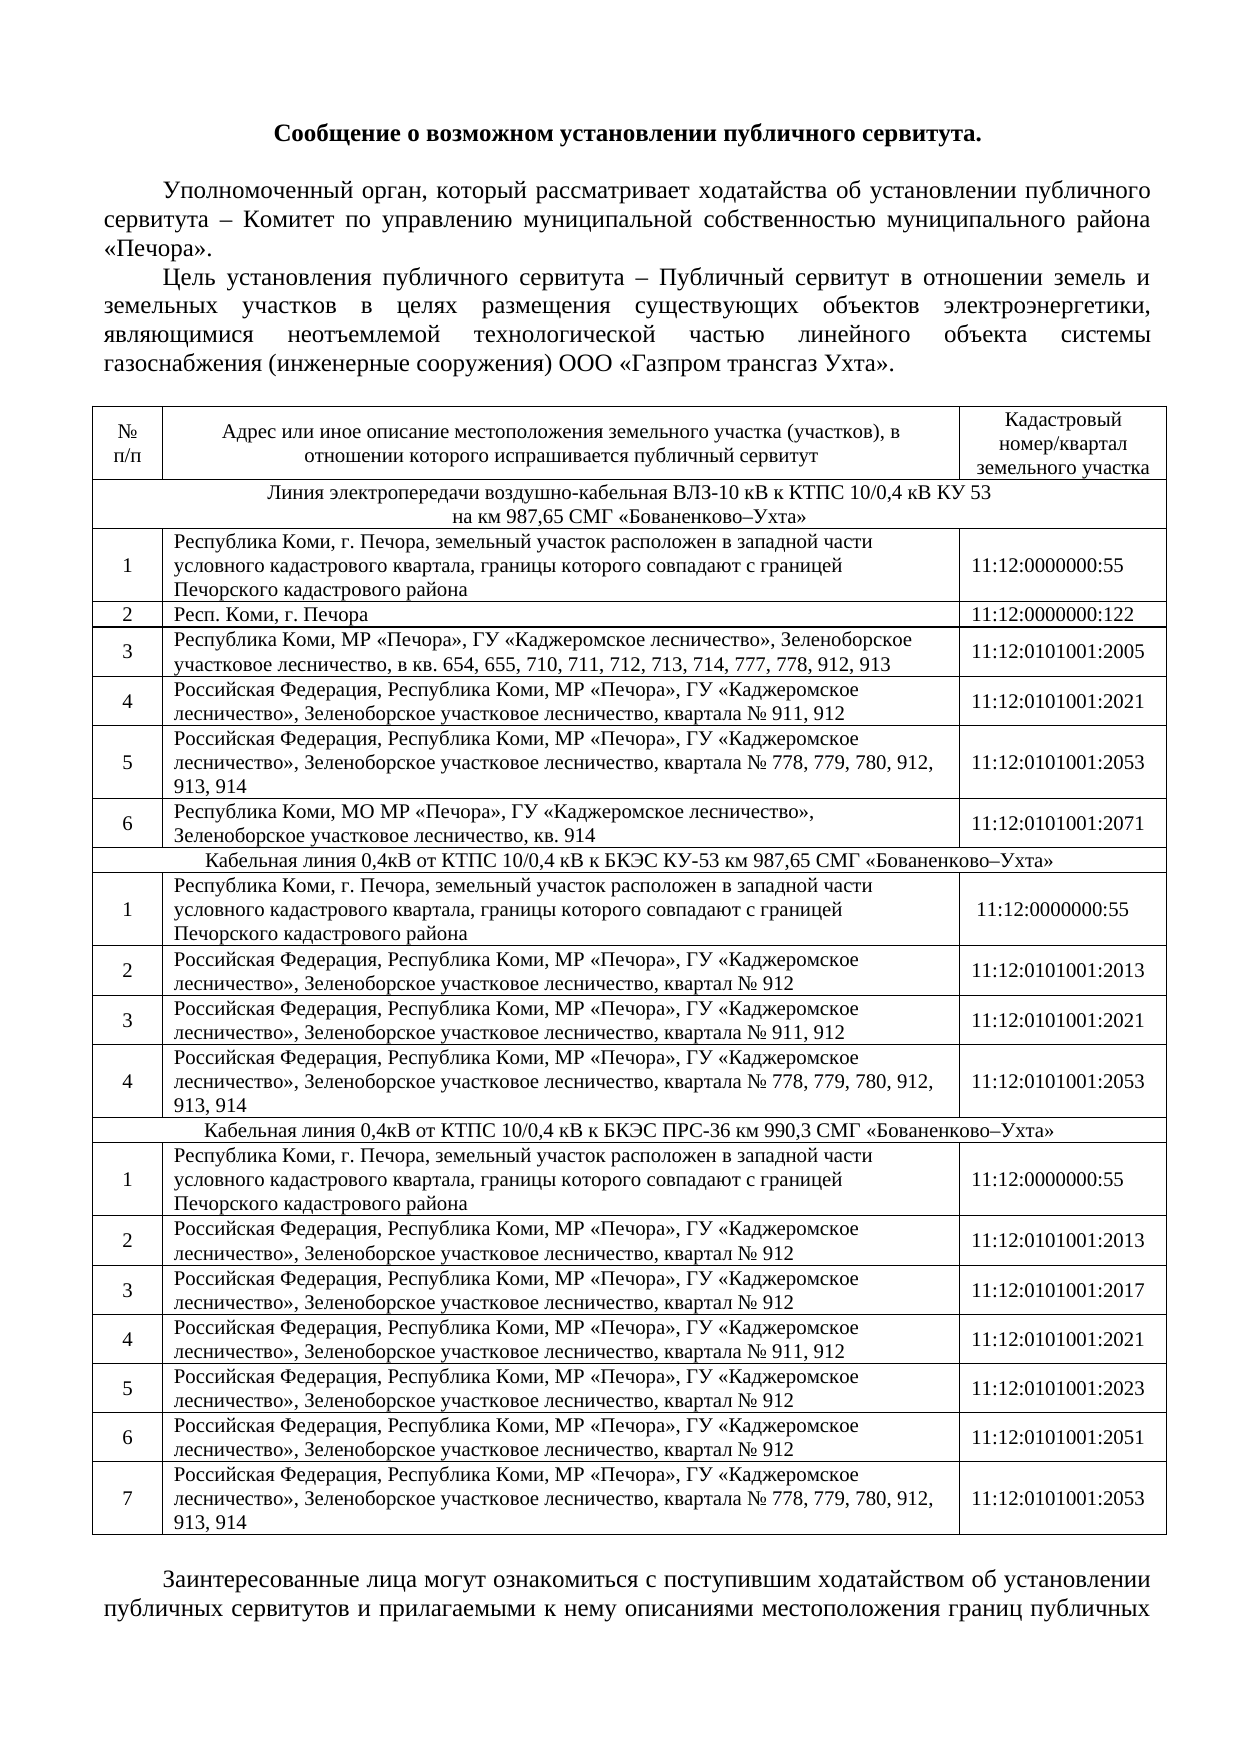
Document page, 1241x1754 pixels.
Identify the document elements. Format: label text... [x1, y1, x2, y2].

table_cell 11:12:0101001:2021 [960, 1315, 1166, 1363]
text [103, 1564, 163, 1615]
table_cell 11:12:0101001:2013 [960, 946, 1166, 994]
table_cell 11:12:0101001:2051 [960, 1413, 1166, 1461]
table_header № п/п [93, 407, 162, 479]
table_cell Республика Коми, МО МР «Печора», ГУ «Каджеромское лесничество», Зеленоборское участковое лесничество, кв. 914 [163, 799, 959, 847]
table_cell 11:12:0000000:55 [960, 873, 1166, 945]
table_cell Российская Федерация, Республика Коми, МР «Печора», ГУ «Каджеромское лесничество», Зеленоборское участковое лесничество, квартала № 778, 779, 780, 912, 913, 914 [163, 1462, 959, 1534]
table_cell 1 [93, 1143, 162, 1215]
table_header Кадастровый номер/квартал земельного участка [960, 407, 1166, 479]
table_cell 11:12:0101001:2013 [960, 1216, 1166, 1264]
table_cell 11:12:0101001:2005 [960, 628, 1166, 676]
table_cell 2 [93, 946, 162, 994]
table_cell 11:12:0101001:2017 [960, 1266, 1166, 1314]
table_cell 4 [93, 1315, 162, 1363]
table_header Адрес или иное описание местоположения земельного участка (участков), в отношении которого испрашивается публичный сервитут [163, 407, 959, 479]
table_cell Российская Федерация, Республика Коми, МР «Печора», ГУ «Каджеромское лесничество», Зеленоборское участковое лесничество, квартала № 911, 912 [163, 1315, 959, 1363]
table_cell Кабельная линия 0,4кВ от КТПС 10/0,4 кВ к БКЭС КУ-53 км 987,65 СМГ «Бованенково–Ухта» [93, 848, 1166, 872]
table_cell 1 [93, 873, 162, 945]
table_cell Линия электропередачи воздушно-кабельная ВЛЗ-10 кВ к КТПС 10/0,4 кВ КУ 53 на км 987,65 СМГ «Бованенково–Ухта» [93, 480, 1166, 528]
table_cell 3 [93, 996, 162, 1044]
table_cell 11:12:0000000:122 [960, 602, 1166, 626]
table_cell Российская Федерация, Республика Коми, МР «Печора», ГУ «Каджеромское лесничество», Зеленоборское участковое лесничество, квартала № 911, 912 [163, 996, 959, 1044]
table_cell 4 [93, 677, 162, 725]
table_cell Российская Федерация, Республика Коми, МР «Печора», ГУ «Каджеромское лесничество», Зеленоборское участковое лесничество, квартал № 912 [163, 1413, 959, 1461]
table_cell Российская Федерация, Республика Коми, МР «Печора», ГУ «Каджеромское лесничество», Зеленоборское участковое лесничество, квартал № 912 [163, 946, 959, 994]
table_cell 6 [93, 1413, 162, 1461]
table_cell 11:12:0000000:55 [960, 1143, 1166, 1215]
table_cell 11:12:0101001:2021 [960, 996, 1166, 1044]
table_cell Кабельная линия 0,4кВ от КТПС 10/0,4 кВ к БКЭС ПРС-36 км 990,3 СМГ «Бованенково–Ухта» [93, 1118, 1166, 1142]
table_cell Респ. Коми, г. Печора [163, 602, 959, 626]
table_cell Российская Федерация, Республика Коми, МР «Печора», ГУ «Каджеромское лесничество», Зеленоборское участковое лесничество, квартала № 911, 912 [163, 677, 959, 725]
table_cell 4 [93, 1045, 162, 1117]
table_cell 3 [93, 1266, 162, 1314]
table_cell 2 [93, 602, 162, 626]
table_cell 11:12:0101001:2023 [960, 1364, 1166, 1412]
text Сообщение о возможном установлении публичного сервитута. [103, 118, 1152, 147]
table_cell Республика Коми, МР «Печора», ГУ «Каджеромское лесничество», Зеленоборское участковое лесничество, в кв. 654, 655, 710, 711, 712, 713, 714, 777, 778, 912, 913 [163, 628, 959, 676]
table_cell Российская Федерация, Республика Коми, МР «Печора», ГУ «Каджеромское лесничество», Зеленоборское участковое лесничество, квартал № 912 [163, 1216, 959, 1264]
table_cell Российская Федерация, Республика Коми, МР «Печора», ГУ «Каджеромское лесничество», Зеленоборское участковое лесничество, квартал № 912 [163, 1266, 959, 1314]
table_cell 2 [93, 1216, 162, 1264]
table_cell Российская Федерация, Республика Коми, МР «Печора», ГУ «Каджеромское лесничество», Зеленоборское участковое лесничество, квартала № 778, 779, 780, 912, 913, 914 [163, 1045, 959, 1117]
table_cell 11:12:0101001:2053 [960, 1045, 1166, 1117]
table_cell 11:12:0101001:2071 [960, 799, 1166, 847]
table_cell 6 [93, 799, 162, 847]
table_cell Республика Коми, г. Печора, земельный участок расположен в западной части условного кадастрового квартала, границы которого совпадают с границей Печорского кадастрового района [163, 1143, 959, 1215]
table_cell 7 [93, 1462, 162, 1534]
table_cell 3 [93, 628, 162, 676]
table_cell 11:12:0101001:2053 [960, 726, 1166, 798]
text Уполномоченный орган, который рассматривает ходатайства об установлении публичного сервитута – Комитет по управлению муниципальной собственностью муниципального района «Печора». [103, 176, 1152, 262]
text Цель установления публичного сервитута – Публичный сервитут в отношении земель и земельных участков в целях размещения существующих объектов электроэнергетики, являющимися неотъемлемой технологической частью линейного объекта системы газоснабжения (инженерные сооружения) ООО «Газпром трансгаз Ухта». [103, 262, 1152, 377]
table_cell 5 [93, 1364, 162, 1412]
table_cell Республика Коми, г. Печора, земельный участок расположен в западной части условного кадастрового квартала, границы которого совпадают с границей Печорского кадастрового района [163, 873, 959, 945]
table_cell Республика Коми, г. Печора, земельный участок расположен в западной части условного кадастрового квартала, границы которого совпадают с границей Печорского кадастрового района [163, 529, 959, 601]
table_cell 11:12:0101001:2053 [960, 1462, 1166, 1534]
table_cell Российская Федерация, Республика Коми, МР «Печора», ГУ «Каджеромское лесничество», Зеленоборское участковое лесничество, квартал № 912 [163, 1364, 959, 1412]
table_cell 1 [93, 529, 162, 601]
table_cell 11:12:0101001:2021 [960, 677, 1166, 725]
table_cell 5 [93, 726, 162, 798]
table_cell Российская Федерация, Республика Коми, МР «Печора», ГУ «Каджеромское лесничество», Зеленоборское участковое лесничество, квартала № 778, 779, 780, 912, 913, 914 [163, 726, 959, 798]
table_cell 11:12:0000000:55 [960, 529, 1166, 601]
